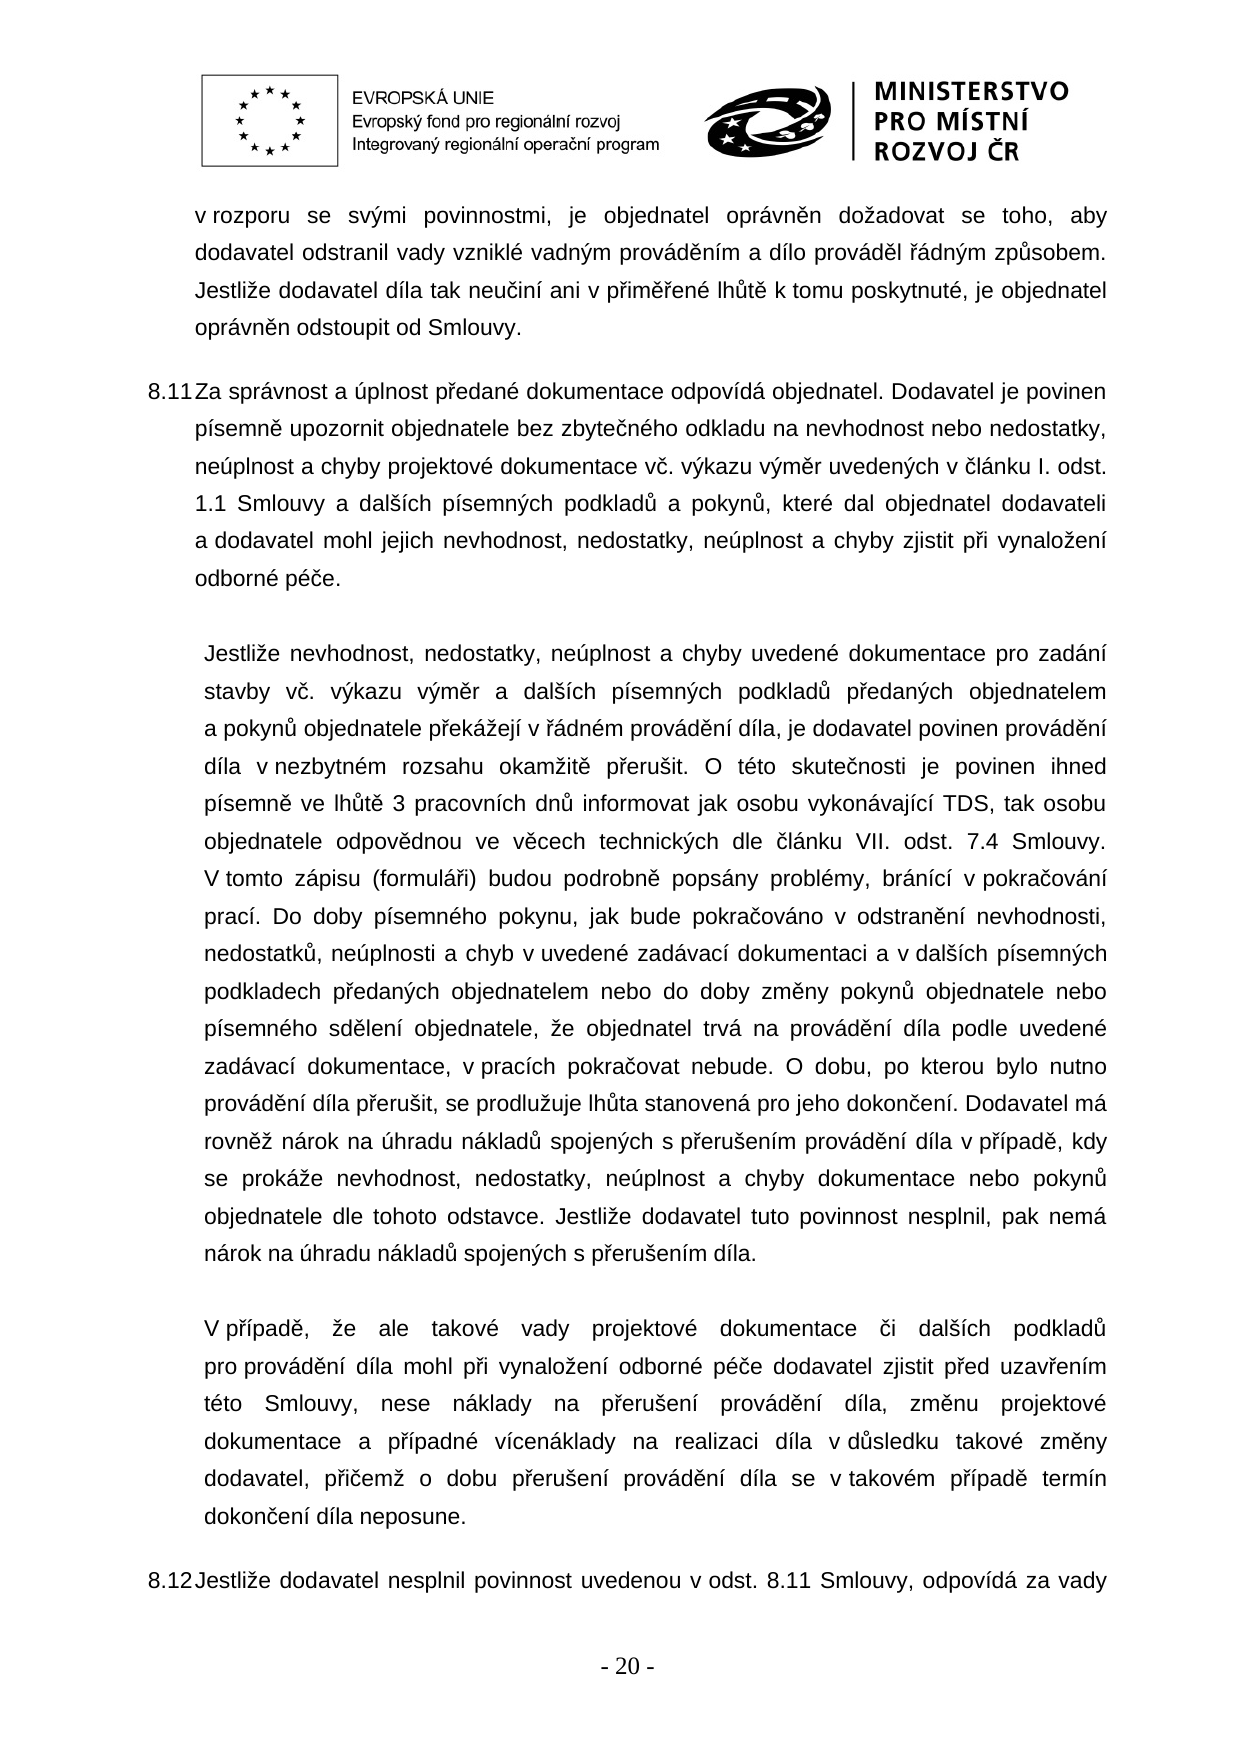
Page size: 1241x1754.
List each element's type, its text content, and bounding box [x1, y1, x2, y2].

text Jestliže nevhodnost, nedostatky, neúplnost a chyby uvedené dokumentace pro zadání stavby vč. výkazu výměr a dalších písemných podkladů předaných objednatelem a pokynů objednatele překážejí v řádném provádění díla, je dodavatel povinen provádění díla v nezbytném rozsahu okamžitě přerušit. O této skutečnosti je povinen ihned písemně ve lhůtě 3 pracovních dnů informovat jak osobu vykonávající TDS, tak osobu objednatele odpovědnou ve věcech technických dle článku VII. odst. 7.4 Smlouvy. V tomto zápisu (formuláři) budou podrobně popsány problémy, bránící v pokračování prací. Do doby písemného pokynu, jak bude pokračováno v odstranění nevhodnosti, nedostatků, neúplnosti a chyb v uvedené zadávací dokumentaci a v dalších písemných podkladech předaných objednatelem nebo do doby změny pokynů objednatele nebo písemného sdělení objednatele, že objednatel trvá na provádění díla podle uvedené zadávací dokumentace, v pracích pokračovat nebude. O dobu, po kterou bylo nutno provádění díla přerušit, se prodlužuje lhůta stanovená pro jeho dokončení. Dodavatel má rovněž nárok na úhradu nákladů spojených s přerušením provádění díla v případě, kdy se prokáže nevhodnost, nedostatky, neúplnost a chyby dokumentace nebo pokynů objednatele dle tohoto odstavce. Jestliže dodavatel tuto povinnost nesplnil, pak nemá nárok na úhradu nákladů spojených s přerušením díla. [148, 629, 1107, 1267]
picture [158, 44, 1097, 191]
list Za správnost a úplnost předané dokumentace odpovídá objednatel. Dodavatel je povinen písemně upozornit objednatele bez zbytečného odkladu na nevhodnost nebo nedostatky, neúplnost a chyby projektové dokumentace vč. výkazu výměr uvedených v článku I. odst. 1.1 Smlouvy a dalších písemných podkladů a pokynů, které dal objednatel dodavateli a dodavatel mohl jejich nevhodnost, nedostatky, neúplnost a chyby zjistit při vynaložení odborné péče. [148, 367, 1107, 592]
text V případě, že ale takové vady projektové dokumentace či dalších podkladů pro provádění díla mohl při vynaložení odborné péče dodavatel zjistit před uzavřením této Smlouvy, nese náklady na přerušení provádění díla, změnu projektové dokumentace a případné vícenáklady na realizaci díla v důsledku takové změny dodavatel, přičemž o dobu přerušení provádění díla se v takovém případě termín dokončení díla neposune. [204, 1304, 1107, 1529]
